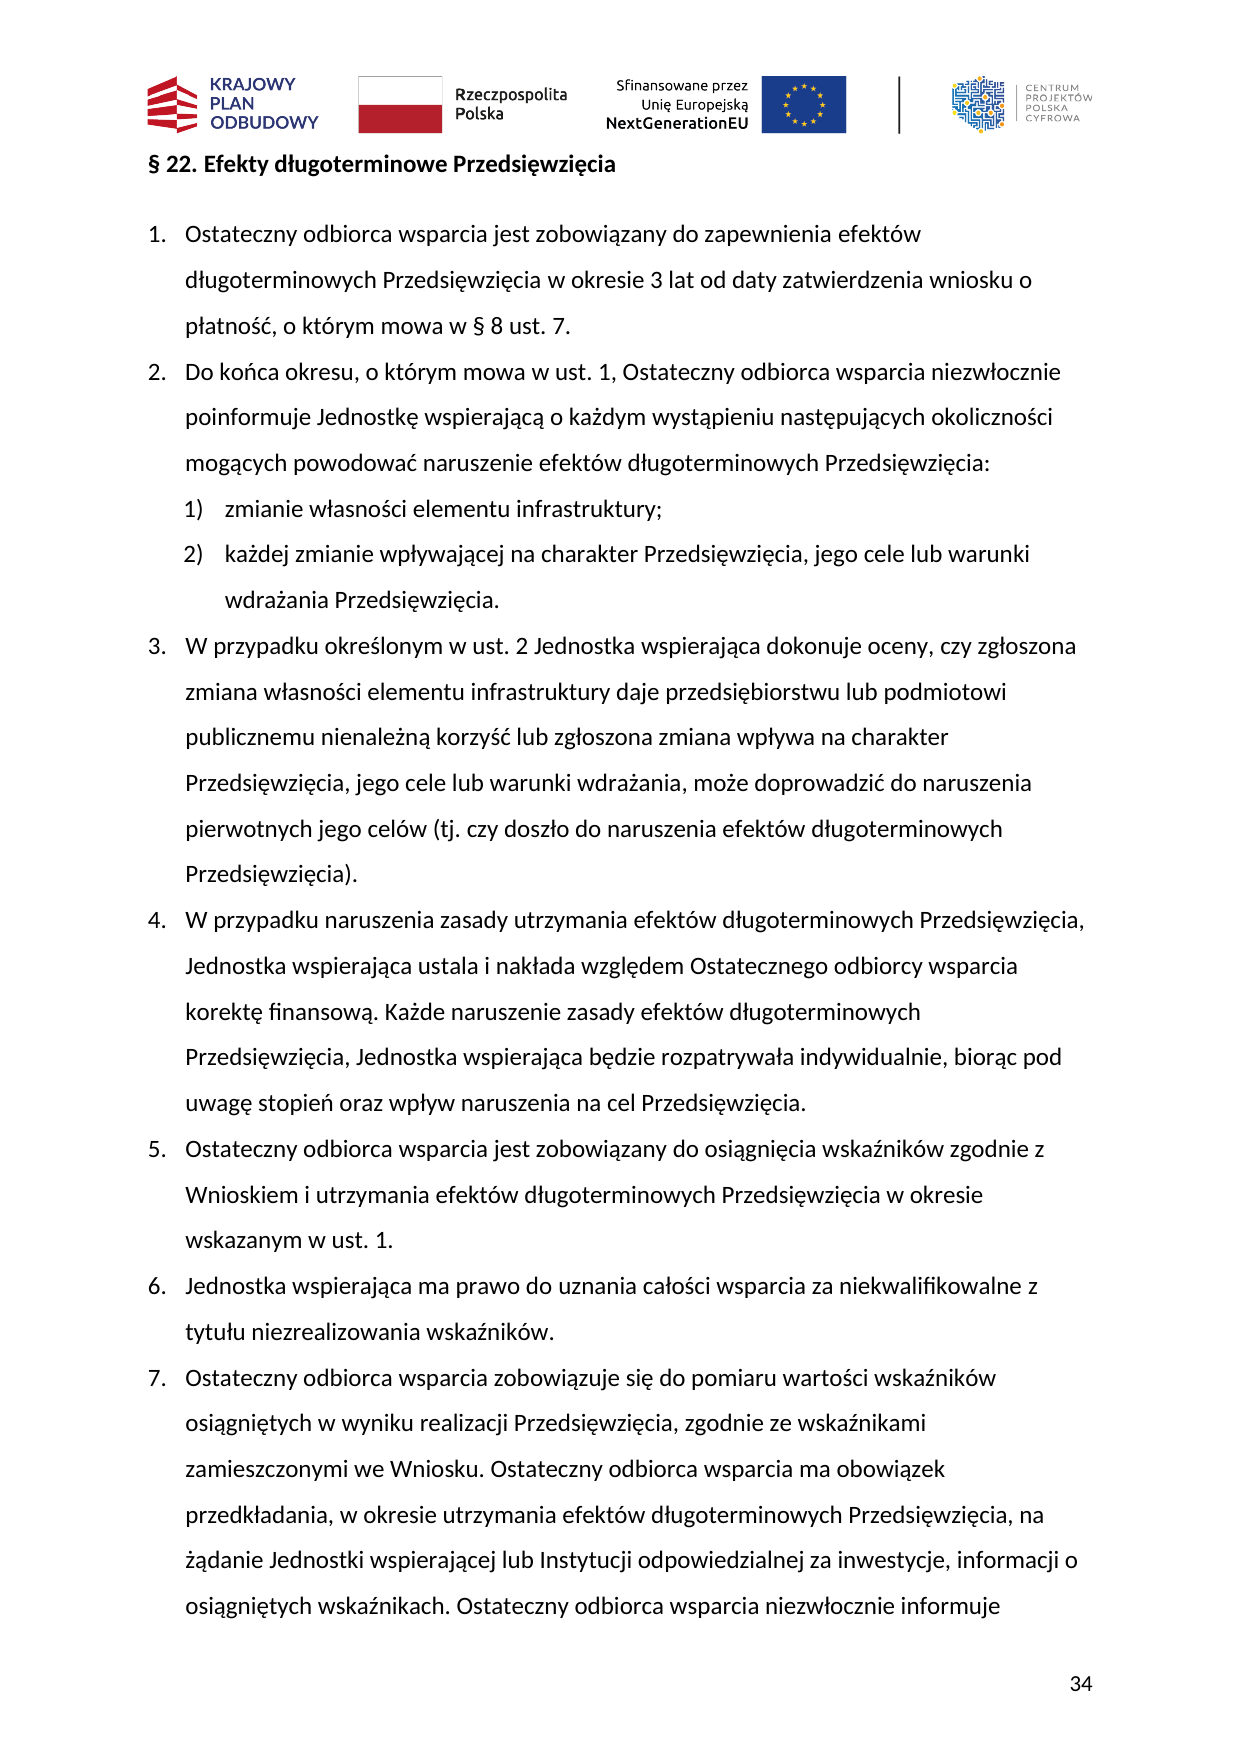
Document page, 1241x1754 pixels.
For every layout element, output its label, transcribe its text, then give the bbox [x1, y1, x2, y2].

list Do końca okresu, o którym mowa w ust. 1, Ostateczny odbiorca wsparcia niezwłocznie poinformuje Jednostkę wspierającą o każdym wystąpieniu następujących okoliczności mogących powodować naruszenie efektów długoterminowych Przedsięwzięcia: [148, 356, 1092, 478]
list zmianie własności elementu infrastruktury; [183, 493, 1092, 523]
list Jednostka wspierająca ma prawo do uznania całości wsparcia za niekwalifikowalne z tytułu niezrealizowania wskaźników. [148, 1270, 1092, 1346]
subtitle § 22. Efekty długoterminowe Przedsięwzięcia [148, 148, 1092, 178]
list Ostateczny odbiorca wsparcia jest zobowiązany do osiągnięcia wskaźników zgodnie z Wnioskiem i utrzymania efektów długoterminowych Przedsięwzięcia w okresie wskazanym w ust. 1. [148, 1133, 1092, 1255]
picture [147, 76, 1093, 134]
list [148, 1362, 1092, 1621]
list Ostateczny odbiorca wsparcia jest zobowiązany do zapewnienia efektów długoterminowych Przedsięwzięcia w okresie 3 lat od daty zatwierdzenia wniosku o płatność, o którym mowa w § 8 ust. 7. [148, 218, 1092, 340]
list W przypadku określonym w ust. 2 Jednostka wspierająca dokonuje oceny, czy zgłoszona zmiana własności elementu infrastruktury daje przedsiębiorstwu lub podmiotowi publicznemu nienależną korzyść lub zgłoszona zmiana wpływa na charakter Przedsięwzięcia, jego cele lub warunki wdrażania, może doprowadzić do naruszenia pierwotnych jego celów (tj. czy doszło do naruszenia efektów długoterminowych Przedsięwzięcia). [148, 630, 1092, 889]
list każdej zmianie wpływającej na charakter Przedsięwzięcia, jego cele lub warunki wdrażania Przedsięwzięcia. [183, 538, 1092, 615]
list W przypadku naruszenia zasady utrzymania efektów długoterminowych Przedsięwzięcia, Jednostka wspierająca ustala i nakłada względem Ostatecznego odbiorcy wsparcia korektę finansową. Każde naruszenie zasady efektów długoterminowych Przedsięwzięcia, Jednostka wspierająca będzie rozpatrywała indywidualnie, biorąc pod uwagę stopień oraz wpływ naruszenia na cel Przedsięwzięcia. [148, 904, 1092, 1118]
